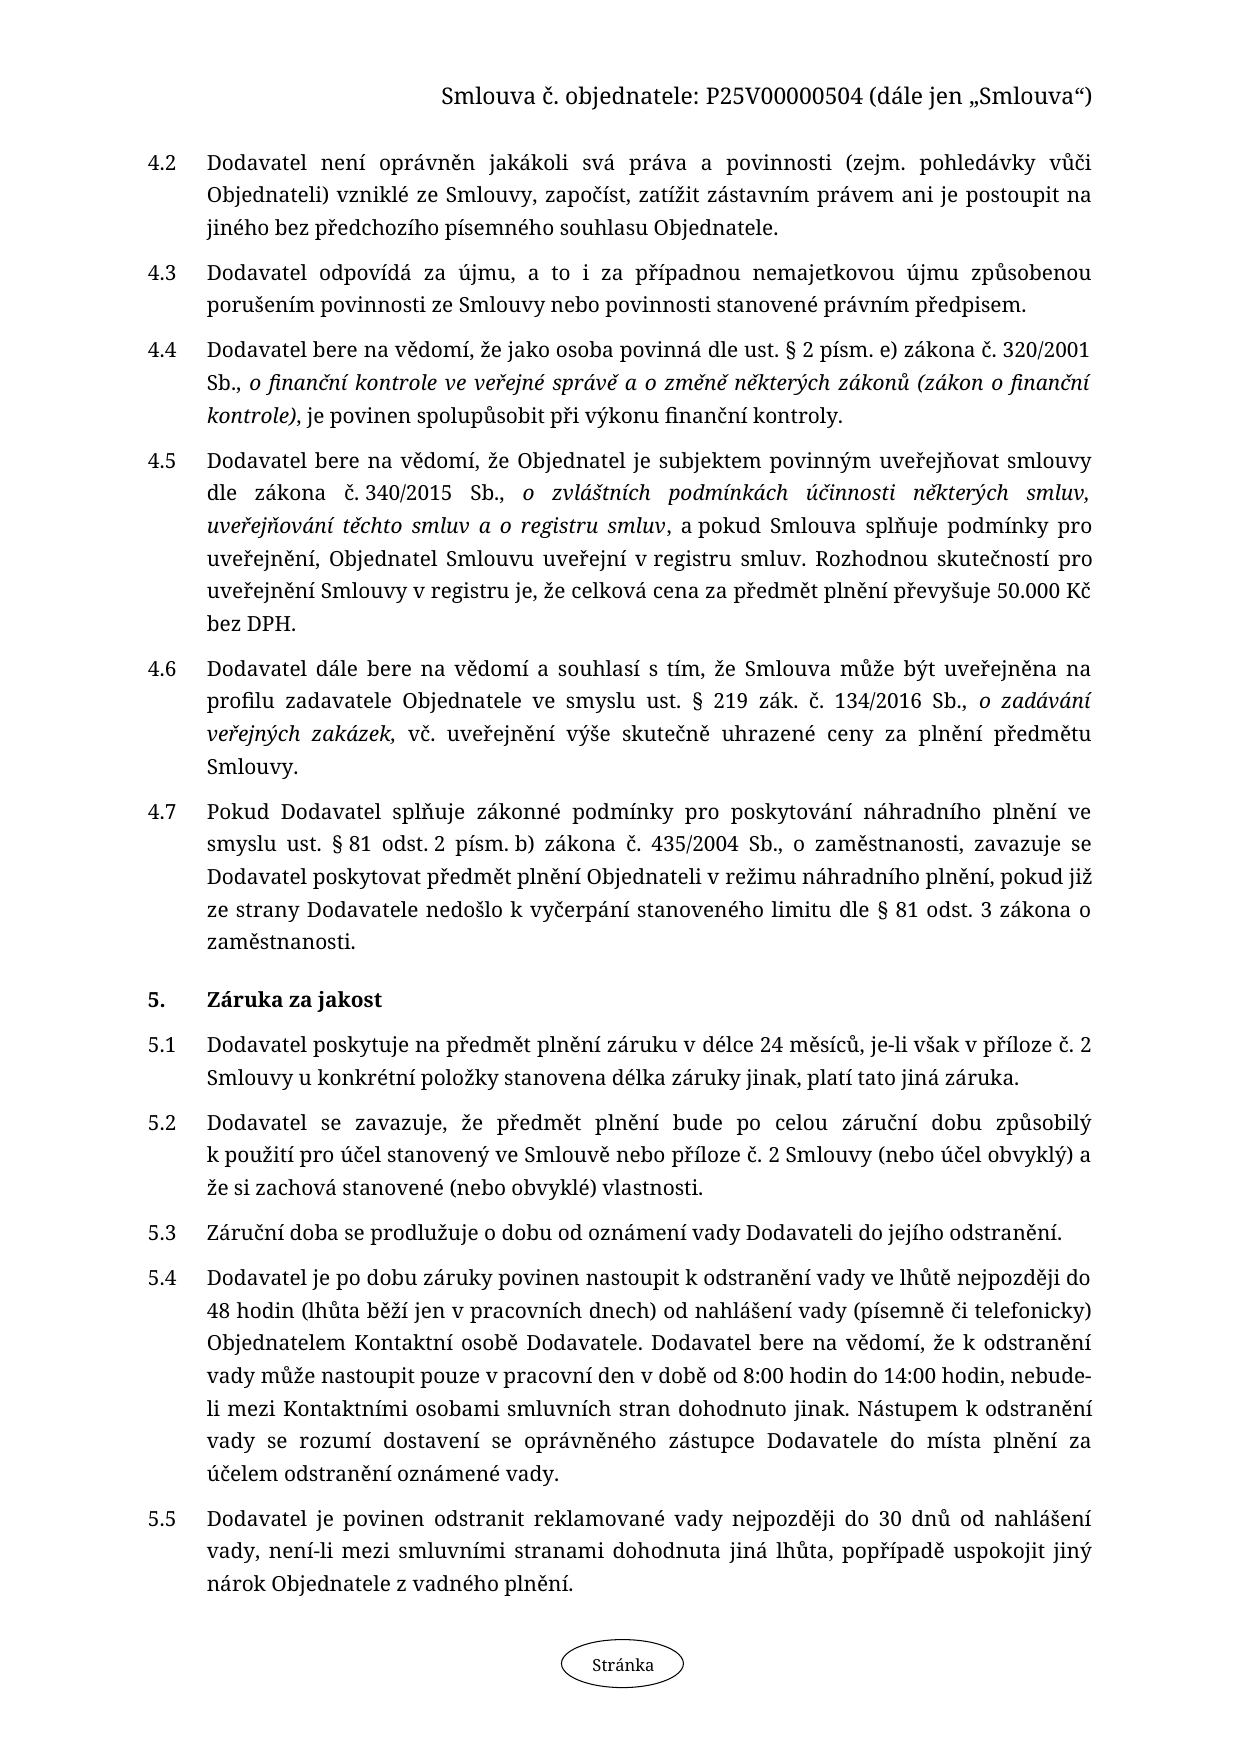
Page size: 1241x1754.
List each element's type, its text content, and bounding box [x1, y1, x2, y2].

list Záruční doba se prodlužuje o dobu od oznámení vady Dodavateli do jejího odstranění. [148, 1218, 1093, 1247]
list Záruka za jakost [148, 985, 1093, 1013]
list Pokud Dodavatel splňuje zákonné podmínky pro poskytování náhradního plnění ve smyslu ust. § 81 odst. 2 písm. b) zákona č. 435/2004 Sb., o zaměstnanosti, zavazuje se Dodavatel poskytovat předmět plnění Objednateli v režimu náhradního plnění, pokud již ze strany Dodavatele nedošlo k vyčerpání stanoveného limitu dle § 81 odst. 3 zákona o zaměstnanosti. [148, 797, 1093, 956]
list Dodavatel dále bere na vědomí a souhlasí s tím, že Smlouva může být uveřejněna na profilu zadavatele Objednatele ve smyslu ust. § 219 zák. č. 134/2016 Sb., o zadávání veřejných zakázek, vč. uveřejnění výše skutečně uhrazené ceny za plnění předmětu Smlouvy. [148, 654, 1093, 780]
list Dodavatel se zavazuje, že předmět plnění bude po celou záruční dobu způsobilý k použití pro účel stanovený ve Smlouvě nebo příloze č. 2 Smlouvy (nebo účel obvyklý) a že si zachová stanovené (nebo obvyklé) vlastnosti. [148, 1108, 1093, 1201]
list Dodavatel poskytuje na předmět plnění záruku v délce 24 měsíců, je-li však v příloze č. 2 Smlouvy u konkrétní položky stanovena délka záruky jinak, platí tato jiná záruka. [148, 1030, 1093, 1091]
list Dodavatel není oprávněn jakákoli svá práva a povinnosti (zejm. pohledávky vůči Objednateli) vzniklé ze Smlouvy, započíst, zatížit zástavním právem ani je postoupit na jiného bez předchozího písemného souhlasu Objednatele. [148, 148, 1093, 241]
list Dodavatel bere na vědomí, že Objednatel je subjektem povinným uveřejňovat smlouvy dle zákona č. 340/2015 Sb., o zvláštních podmínkách účinnosti některých smluv, uveřejňování těchto smluv a o registru smluv, a pokud Smlouva splňuje podmínky pro uveřejnění, Objednatel Smlouvu uveřejní v registru smluv. Rozhodnou skutečností pro uveřejnění Smlouvy v registru je, že celková cena za předmět plnění převyšuje 50.000 Kč bez DPH. [148, 446, 1093, 637]
list Dodavatel je povinen odstranit reklamované vady nejpozději do 30 dnů od nahlášení vady, není-li mezi smluvními stranami dohodnuta jiná lhůta, popřípadě uspokojit jiný nárok Objednatele z vadného plnění. [148, 1504, 1093, 1598]
list Dodavatel bere na vědomí, že jako osoba povinná dle ust. § 2 písm. e) zákona č. 320/2001 Sb., o finanční kontrole ve veřejné správě a o změně některých zákonů (zákon o finanční kontrole), je povinen spolupůsobit při výkonu finanční kontroly. [148, 336, 1093, 429]
list Dodavatel je po dobu záruky povinen nastoupit k odstranění vady ve lhůtě nejpozději do 48 hodin (lhůta běží jen v pracovních dnech) od nahlášení vady (písemně či telefonicky) Objednatelem Kontaktní osobě Dodavatele. Dodavatel bere na vědomí, že k odstranění vady může nastoupit pouze v pracovní den v době od 8:00 hodin do 14:00 hodin, nebude-li mezi Kontaktními osobami smluvních stran dohodnuto jinak. Nástupem k odstranění vady se rozumí dostavení se oprávněného zástupce Dodavatele do místa plnění za účelem odstranění oznámené vady. [148, 1263, 1093, 1487]
list Dodavatel odpovídá za újmu, a to i za případnou nemajetkovou újmu způsobenou porušením povinnosti ze Smlouvy nebo povinnosti stanovené právním předpisem. [148, 258, 1093, 319]
